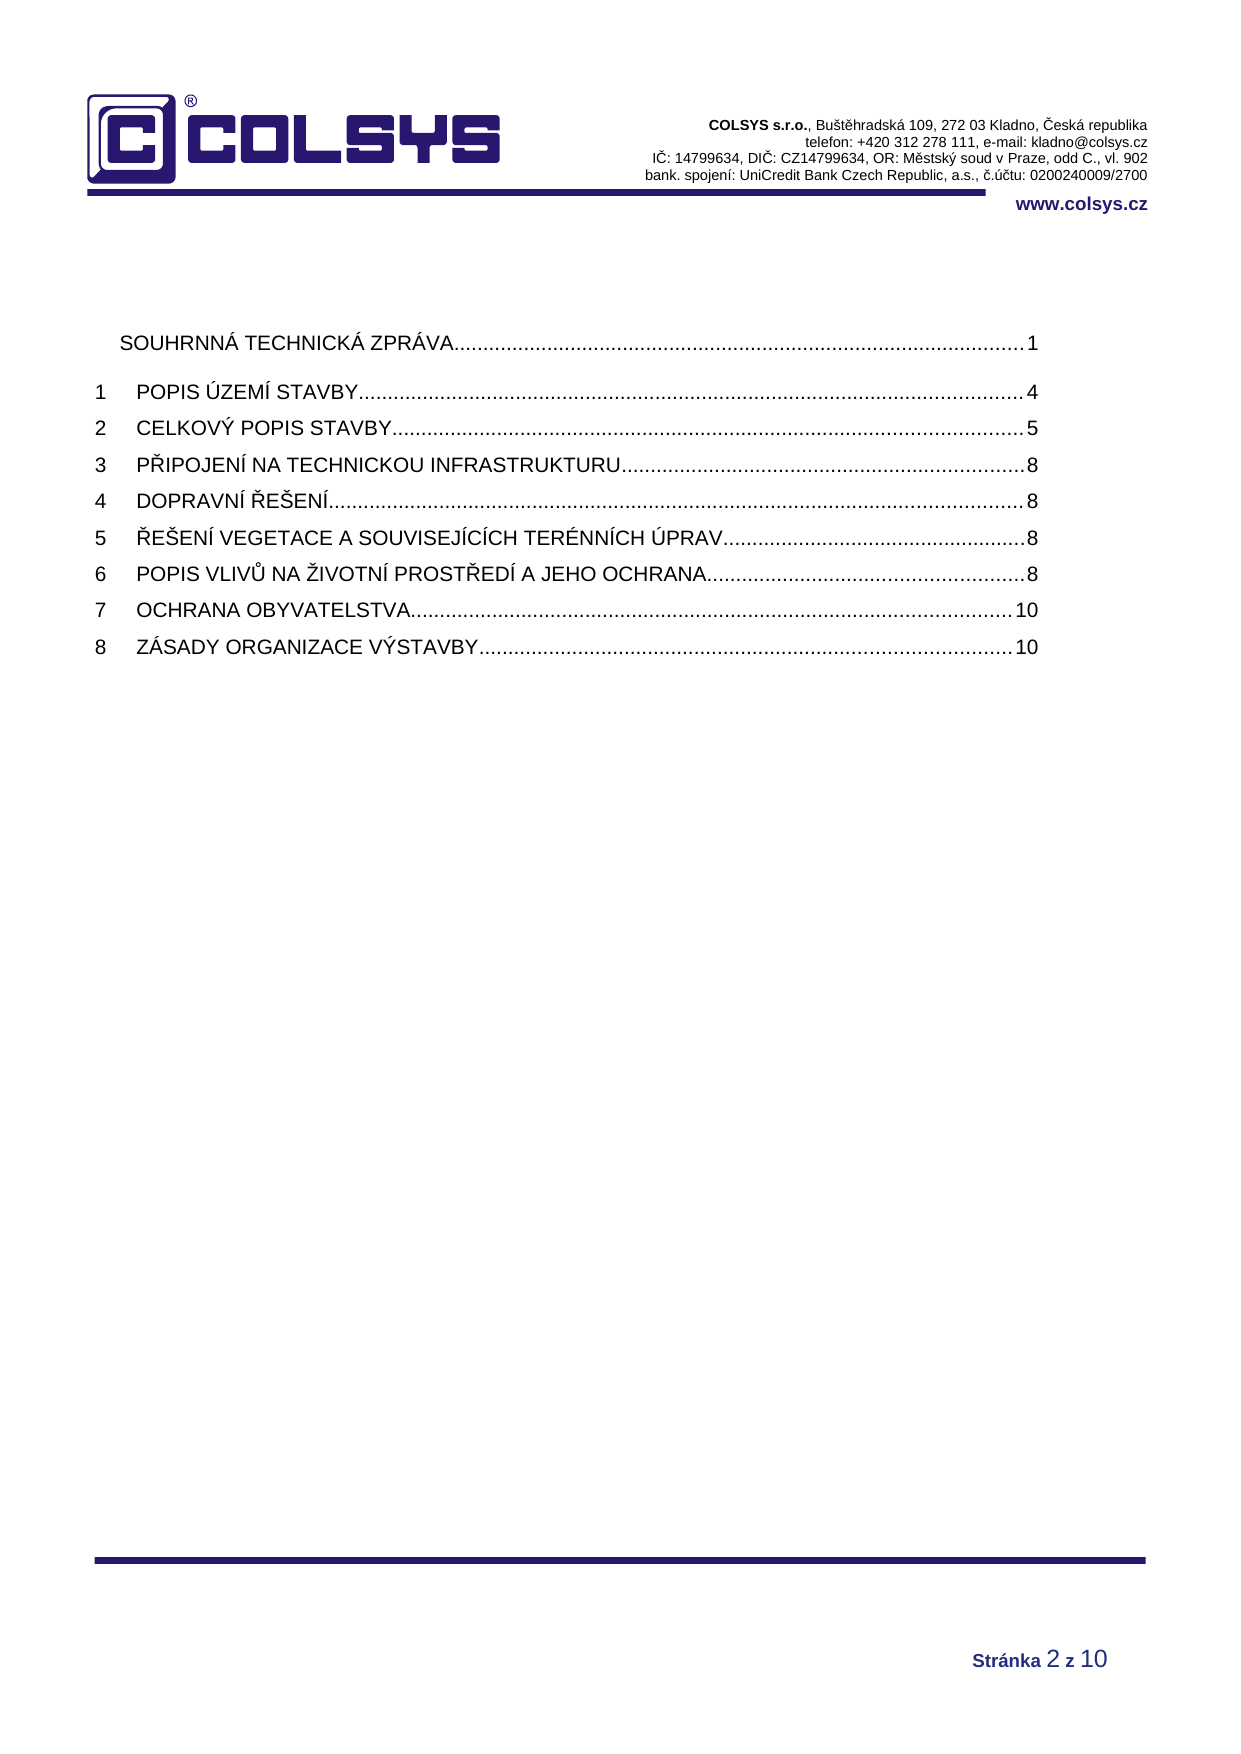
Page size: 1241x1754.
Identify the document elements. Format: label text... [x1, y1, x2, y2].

text 8 Zásady organizace výstavby 10 [94, 635, 1107, 659]
text 4 Dopravní řešení 8 [94, 489, 1107, 513]
text SOUHRNNÁ TECHNICKÁ ZPRÁVA 1 [119, 331, 1107, 355]
text 2 Celkový popis stavby 5 [94, 416, 1107, 440]
text 6 Popis vlivů na životní prostředí a jeho ochrana 8 [94, 562, 1107, 586]
text 5 Řešení vegetace a souvisejících terénních úprav 8 [94, 525, 1107, 549]
text 3 Připojení na technickou infrastrukturu 8 [94, 452, 1107, 476]
text 7 Ochrana obyvatelstva 10 [94, 598, 1107, 622]
text 1 pOPIS ÚZEMÍ STAVBY 4 [94, 379, 1107, 403]
